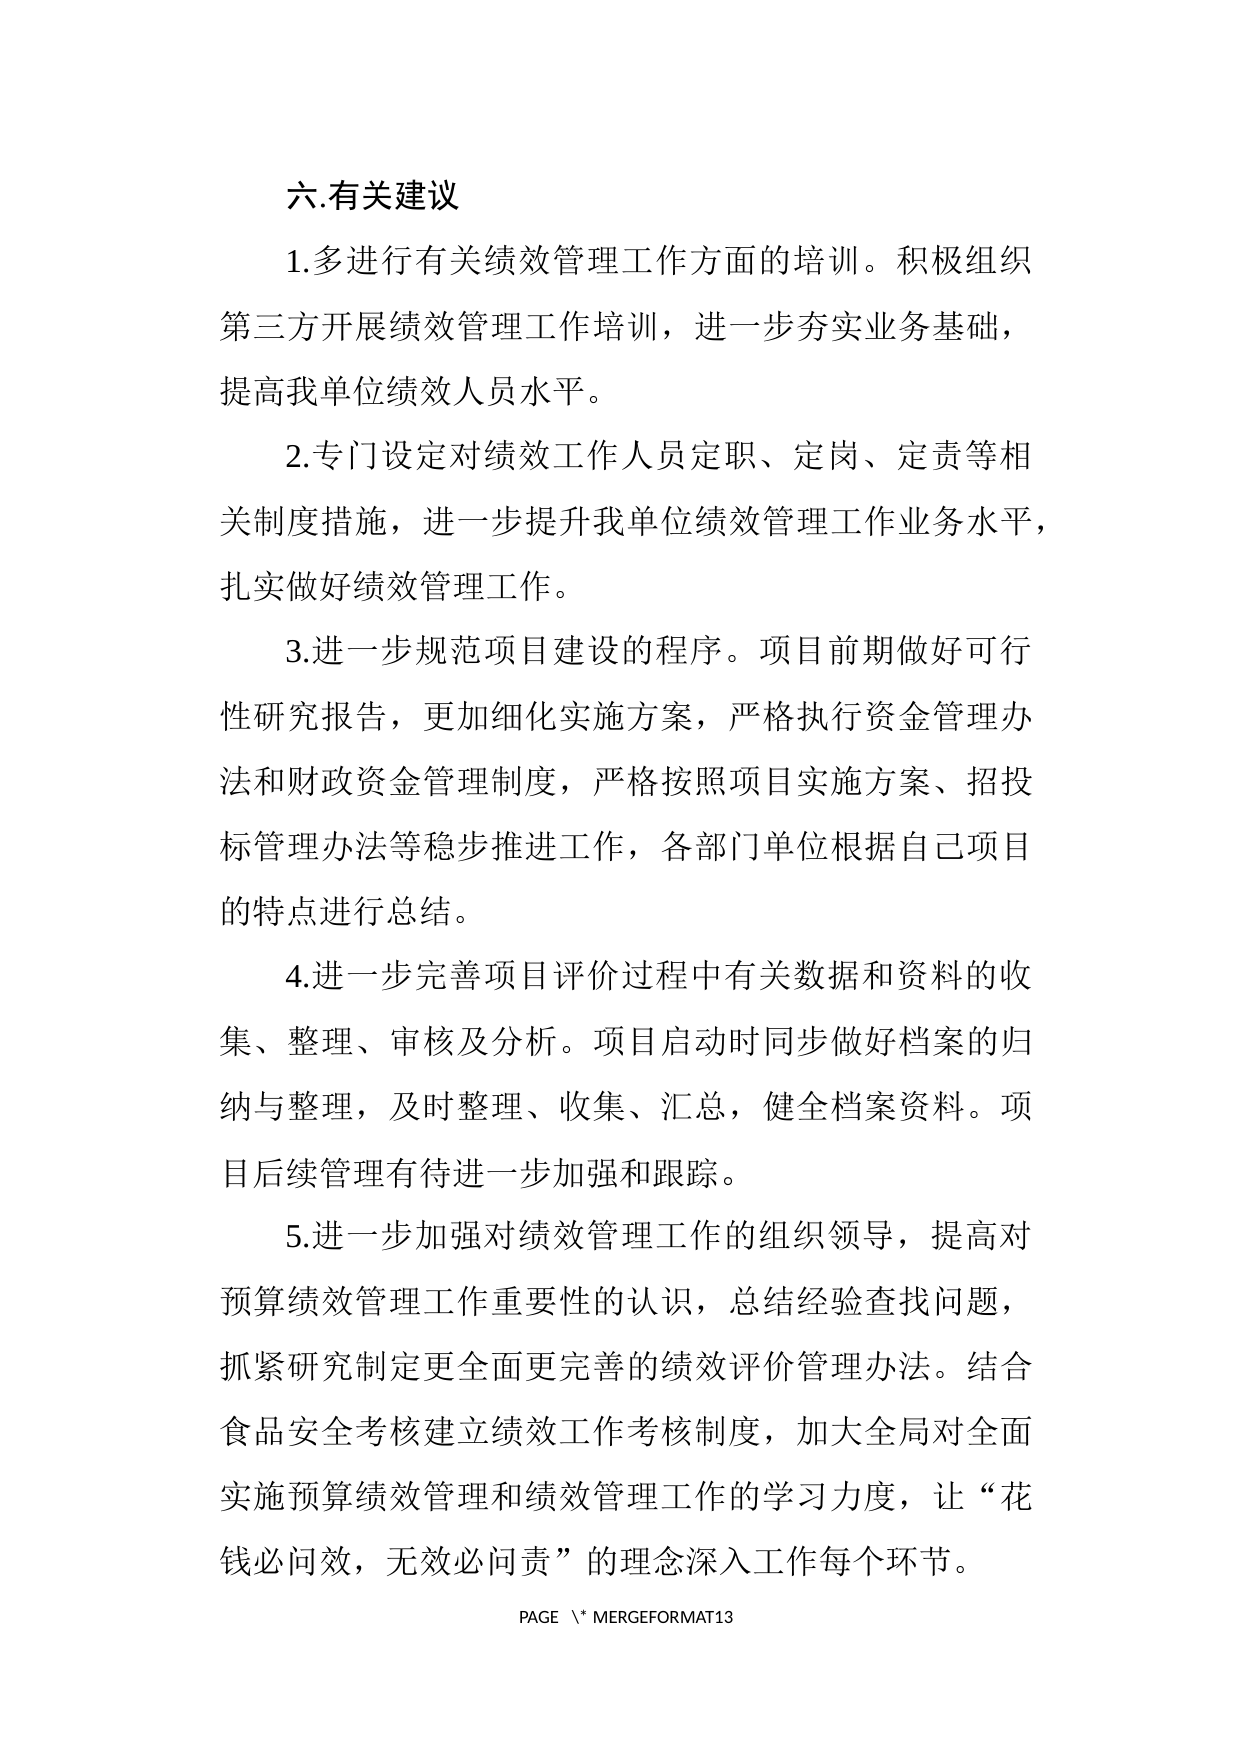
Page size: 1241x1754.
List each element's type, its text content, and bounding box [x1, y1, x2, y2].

text 4.进一步完善项目评价过程中有关数据和资料的收集、整理、审核及分析。项目启动时同步做好档案的归纳与整理，及时整理、收集、汇总，健全档案资料。项目后续管理有待进一步加强和跟踪。 [218, 942, 1033, 1202]
text 1.多进行有关绩效管理工作方面的培训。积极组织第三方开展绩效管理工作培训，进一步夯实业务基础，提高我单位绩效人员水平。 [218, 227, 1033, 422]
text 3.进一步规范项目建设的程序。项目前期做好可行性研究报告，更加细化实施方案，严格执行资金管理办法和财政资金管理制度，严格按照项目实施方案、招投标管理办法等稳步推进工作，各部门单位根据自己项目的特点进行总结。 [218, 617, 1033, 942]
text 5.进一步加强对绩效管理工作的组织领导，提高对预算绩效管理工作重要性的认识，总结经验查找问题，抓紧研究制定更全面更完善的绩效评价管理办法。结合食品安全考核建立绩效工作考核制度，加大全局对全面实施预算绩效管理和绩效管理工作的学习力度，让“花钱必问效，无效必问责”的理念深入工作每个环节。 [218, 1202, 1033, 1592]
text 2.专门设定对绩效工作人员定职、定岗、定责等相关制度措施，进一步提升我单位绩效管理工作业务水平，扎实做好绩效管理工作。 [218, 422, 1033, 617]
text 六.有关建议 [218, 162, 1033, 227]
